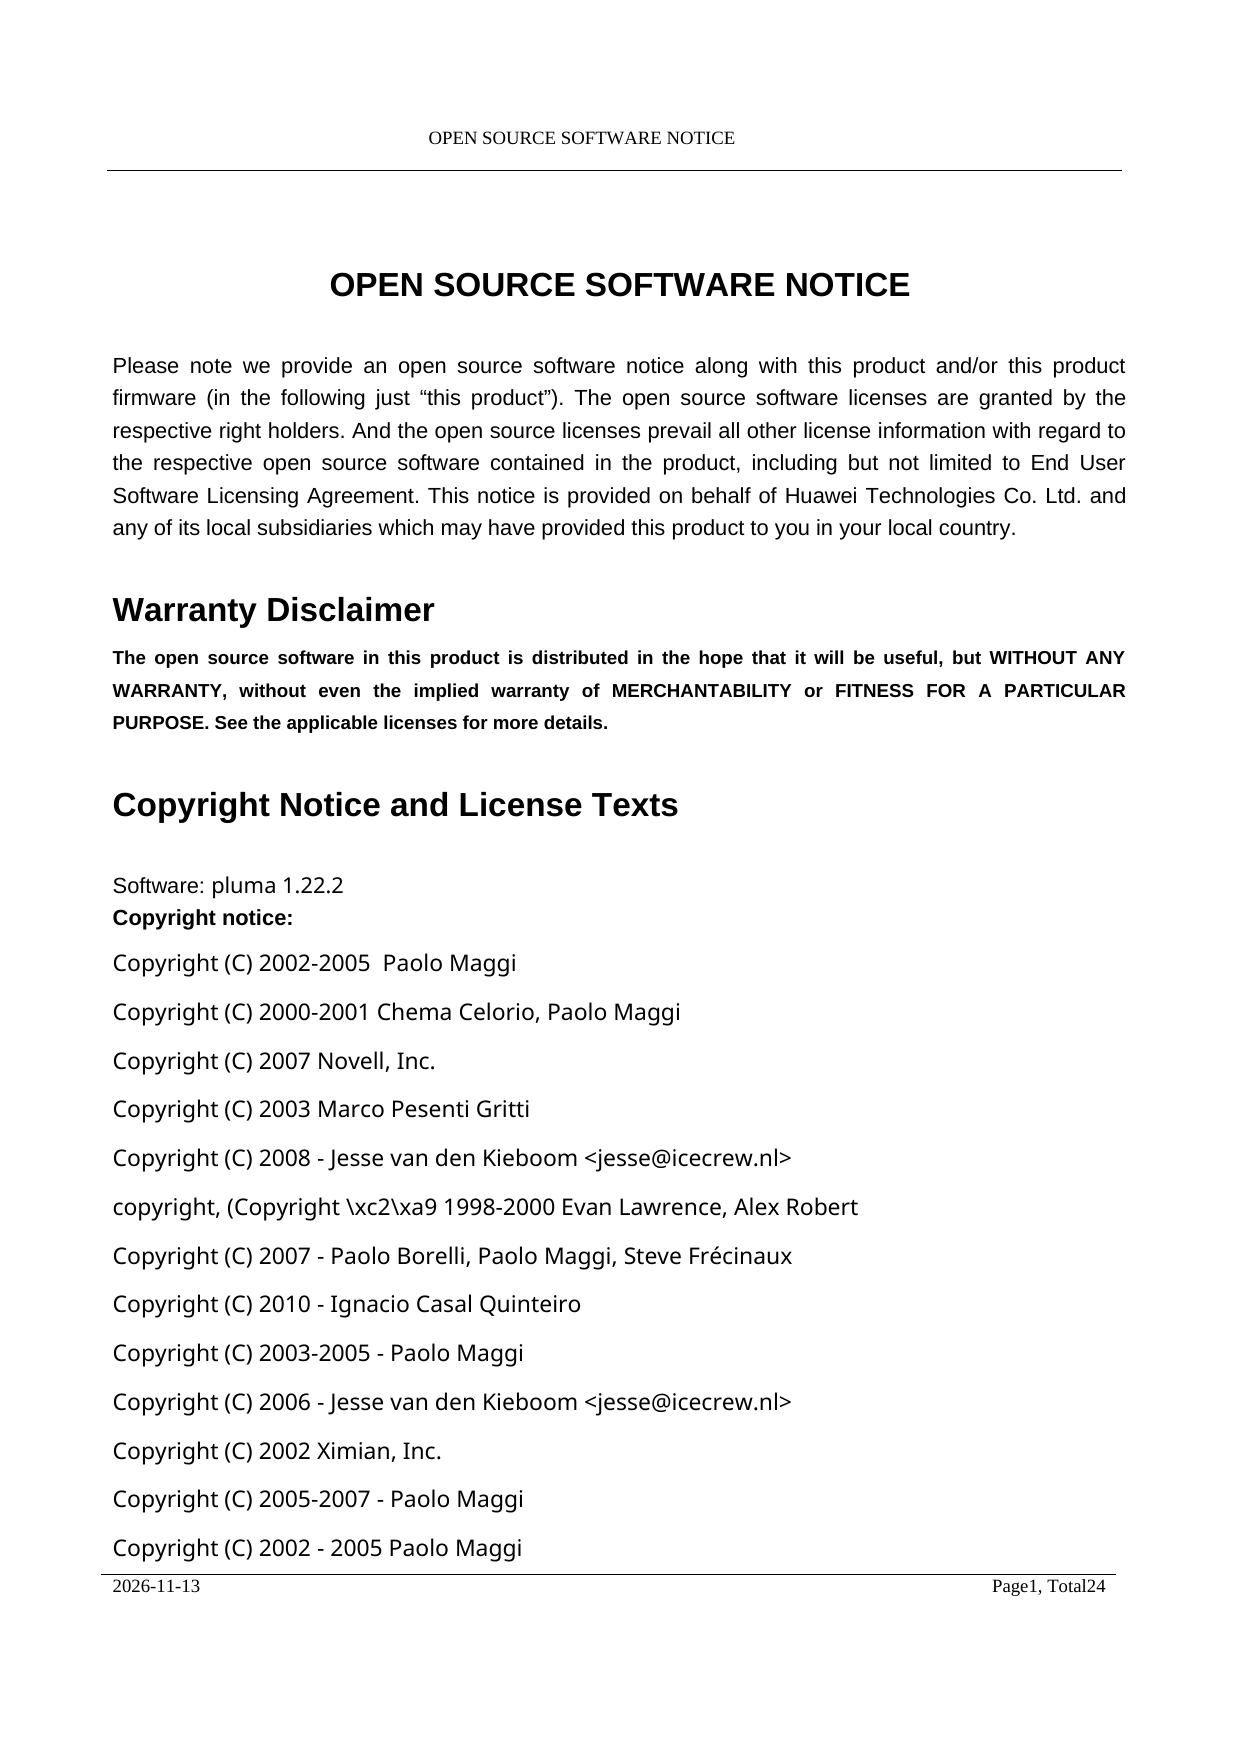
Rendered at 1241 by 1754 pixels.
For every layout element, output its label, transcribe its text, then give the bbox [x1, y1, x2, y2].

text The open source software in this product is distributed in the hope that it will be useful, but WITHOUT ANY WARRANTY, without even the implied warranty of MERCHANTABILITY or FITNESS FOR A PARTICULAR PURPOSE. See the applicable licenses for more details. [112, 641, 1128, 739]
text Copyright Notice and License Texts [112, 771, 1128, 836]
text OPEN SOURCE SOFTWARE NOTICE [112, 251, 1128, 316]
text Warranty Disclaimer [112, 576, 1128, 641]
text Software: pluma 1.22.2 [112, 869, 1128, 901]
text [112, 947, 1128, 1564]
text Please note we provide an open source software notice along with this product and/or this product firmware (in the following just “this product”). The open source software licenses are granted by the respective right holders. And the open source licenses prevail all other license information with regard to the respective open source software contained in the product, including but not limited to End User Software Licensing Agreement. This notice is provided on behalf of Huawei Technologies Co. Ltd. and any of its local subsidiaries which may have provided this product to you in your local country. [112, 349, 1128, 544]
text Copyright notice: [112, 901, 1128, 934]
